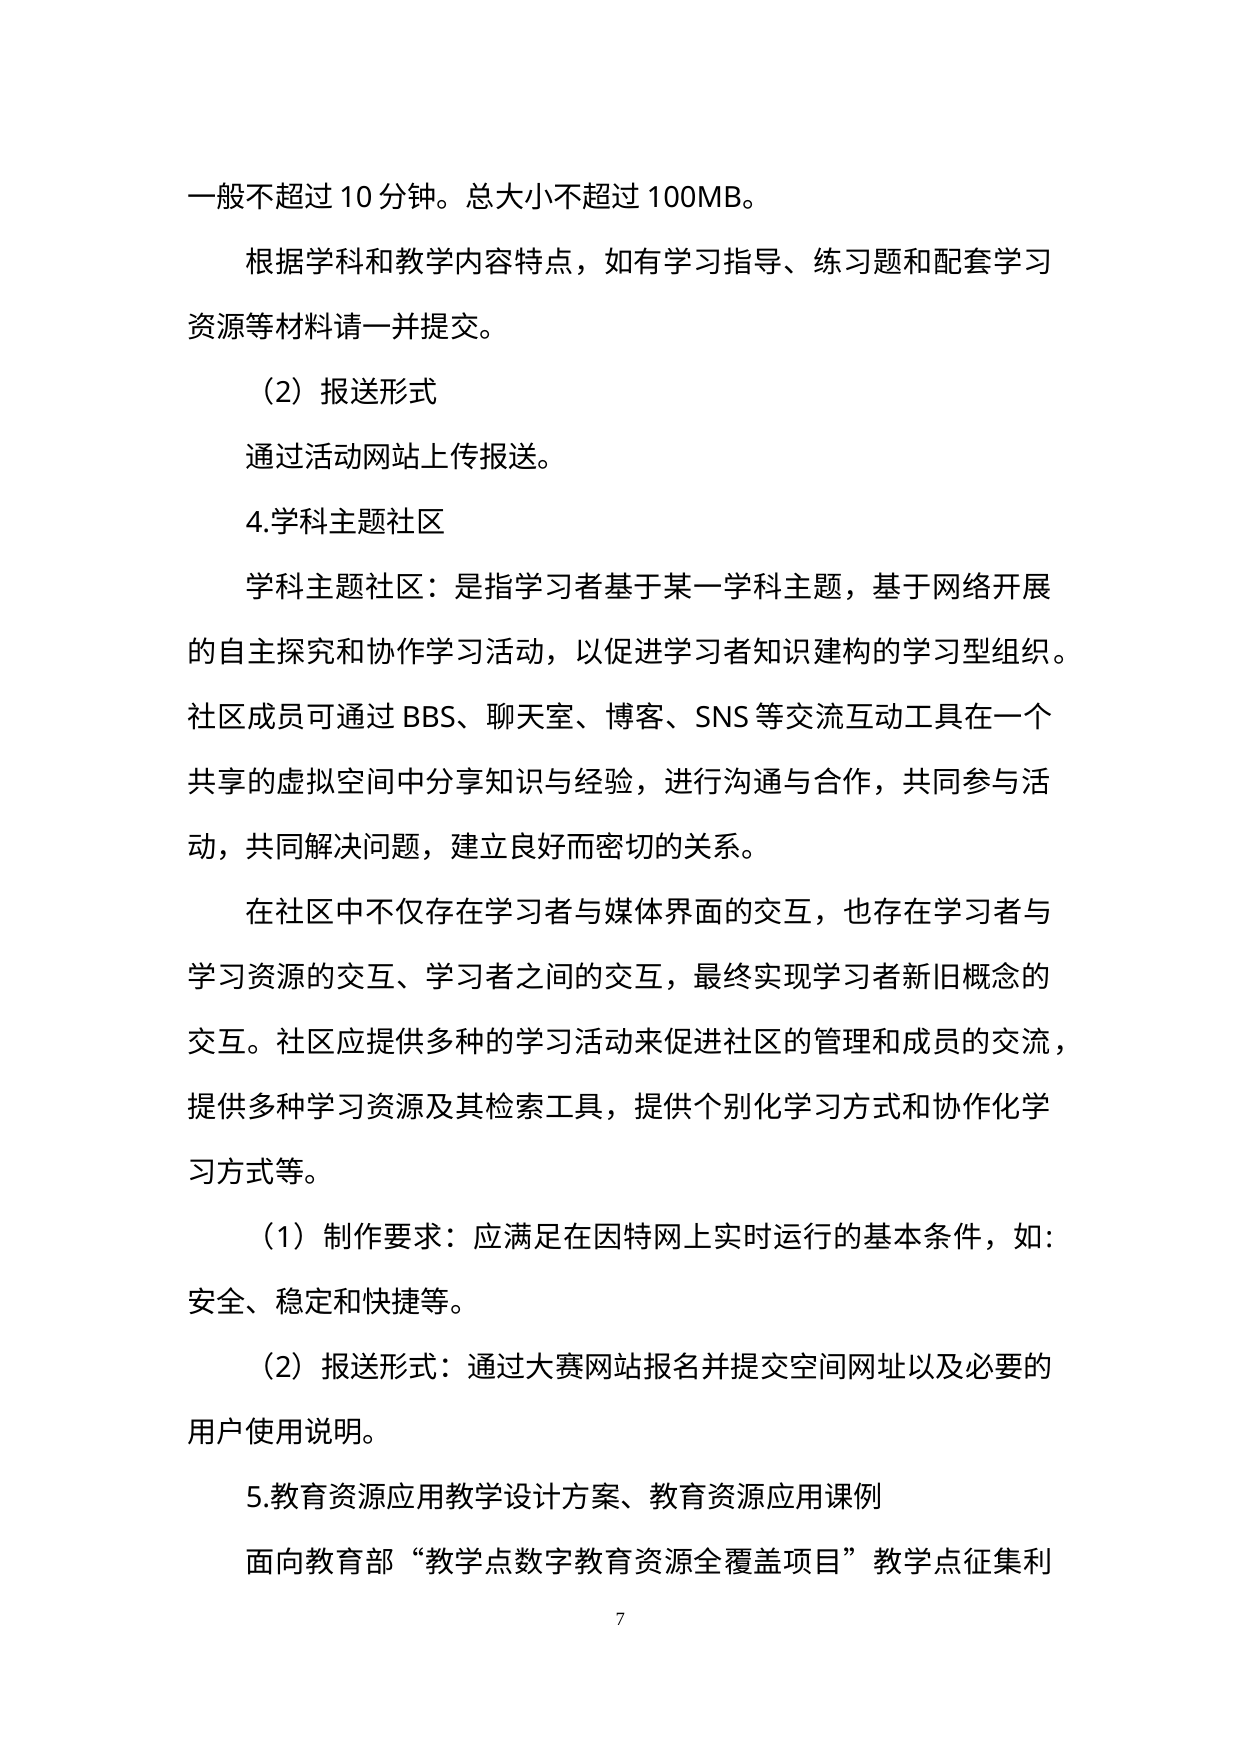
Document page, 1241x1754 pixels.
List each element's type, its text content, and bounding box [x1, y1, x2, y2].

text 5.教育资源应用教学设计方案、教育资源应用课例 [187, 1462, 1053, 1527]
text （1）制作要求：应满足在因特网上实时运行的基本条件，如: 安全、稳定和快捷等。 [187, 1202, 1053, 1332]
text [187, 162, 1053, 227]
text （2）报送形式 [187, 357, 1053, 422]
text 4.学科主题社区 [187, 487, 1053, 552]
text 在社区中不仅存在学习者与媒体界面的交互，也存在学习者与学习资源的交互、学习者之间的交互，最终实现学习者新旧概念的交互。社区应提供多种的学习活动来促进社区的管理和成员的交流，提供多种学习资源及其检索工具，提供个别化学习方式和协作化学习方式等。 [187, 877, 1053, 1202]
text 学科主题社区：是指学习者基于某一学科主题，基于网络开展的自主探究和协作学习活动，以促进学习者知识建构的学习型组织。社区成员可通过BBS、聊天室、博客、SNS等交流互动工具在一个共享的虚拟空间中分享知识与经验，进行沟通与合作，共同参与活动，共同解决问题，建立良好而密切的关系。 [187, 552, 1053, 877]
text 根据学科和教学内容特点，如有学习指导、练习题和配套学习资源等材料请一并提交。 [187, 227, 1053, 357]
text （2）报送形式：通过大赛网站报名并提交空间网址以及必要的用户使用说明。 [187, 1332, 1053, 1462]
text 通过活动网站上传报送。 [187, 422, 1053, 487]
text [187, 1527, 1053, 1592]
